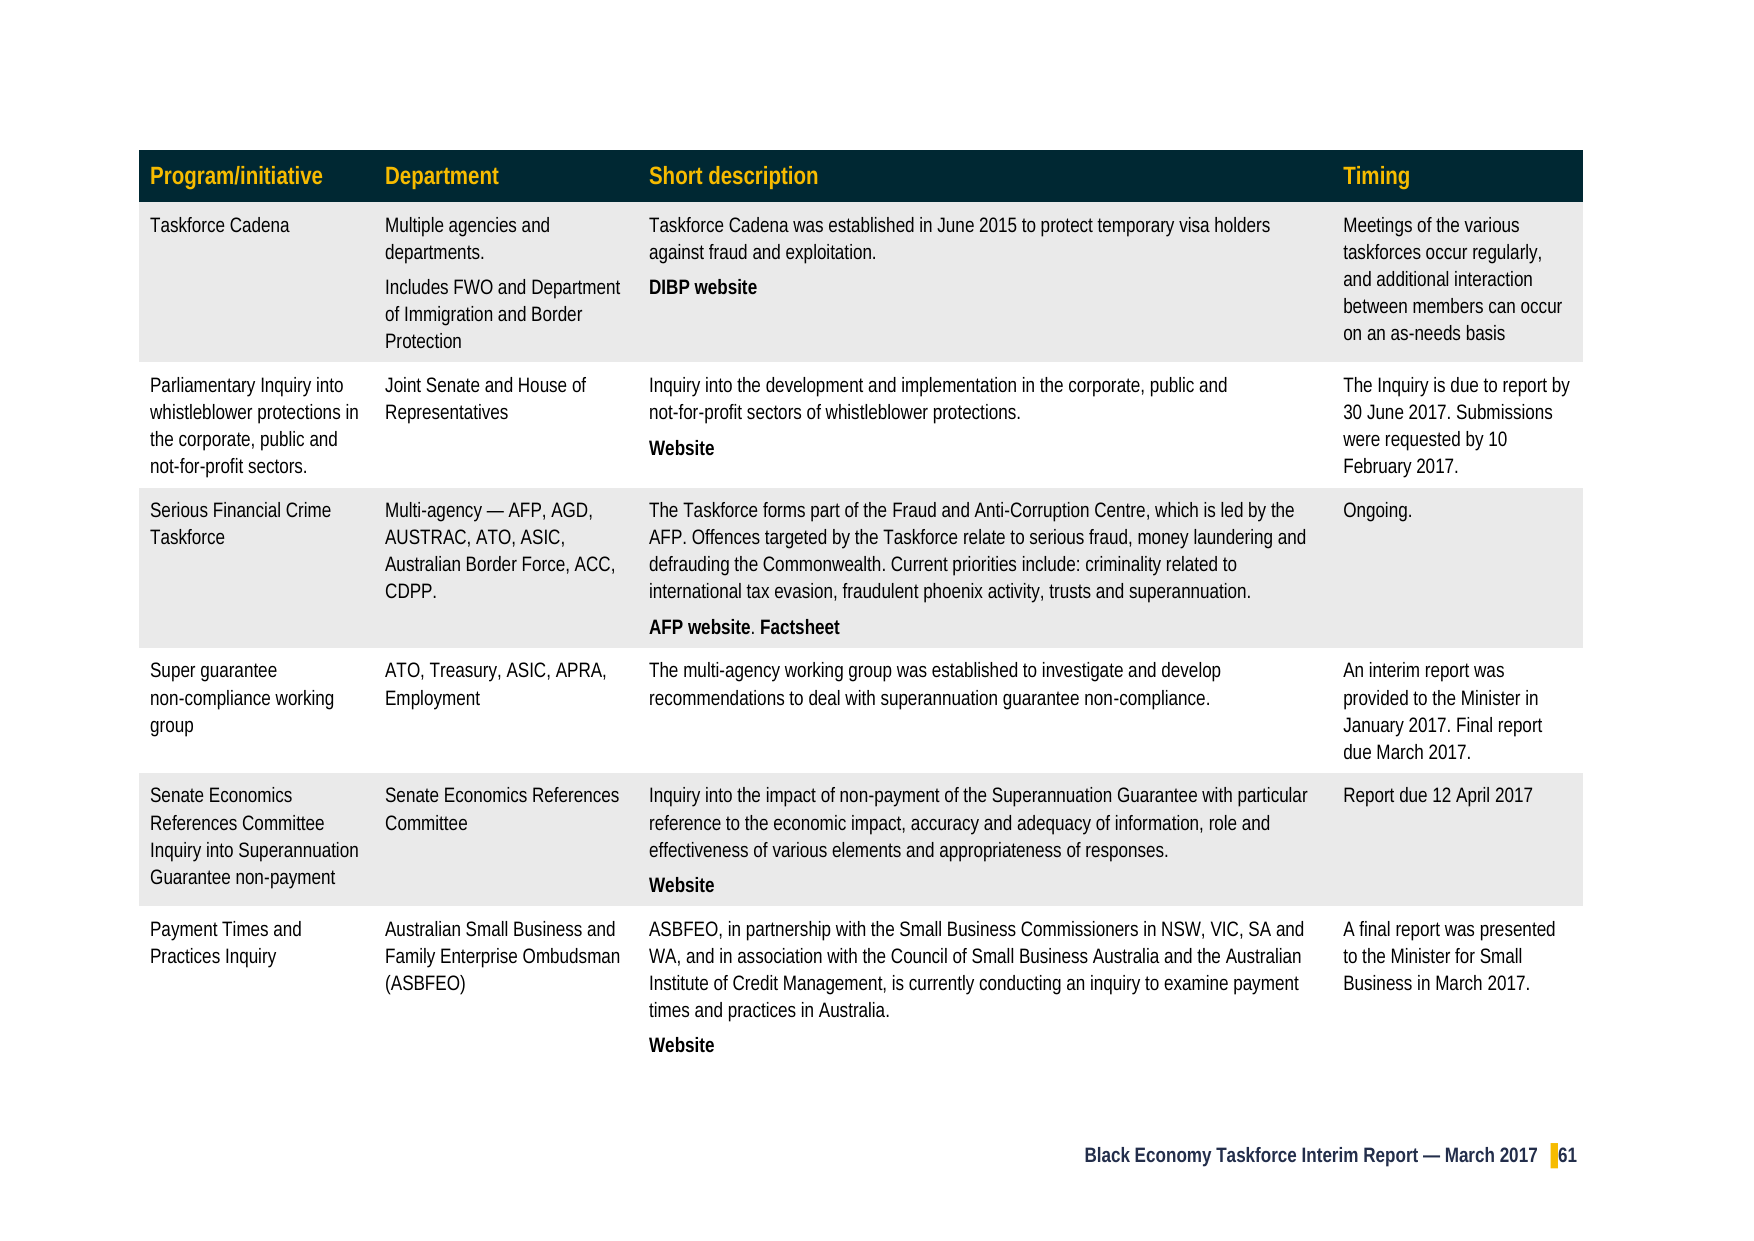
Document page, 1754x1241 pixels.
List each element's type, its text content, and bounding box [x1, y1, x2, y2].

table_header Department [374, 150, 638, 202]
table_cell The Taskforce forms part of the Fraud and Anti-Corruption Centre, which is led by the AFP. Offences targeted by the Taskforce relate to serious fraud, money laundering and defrauding the Commonwealth. Current priorities include: criminality related to international tax evasion, fraudulent phoenix activity, trusts and superannuation. AFP website. Factsheet [638, 488, 1332, 648]
table_cell Joint Senate and House of Representatives [374, 363, 638, 487]
table_cell An interim report was provided to the Minister in January 2017. Final report due March 2017. [1332, 648, 1583, 773]
table_cell Ongoing. [1332, 488, 1583, 648]
table_cell A final report was presented to the Minister for Small Business in March 2017. [1332, 906, 1583, 1067]
table_cell Taskforce Cadena was established in June 2015 to protect temporary visa holders against fraud and exploitation. DIBP website [638, 202, 1332, 362]
table_cell Meetings of the various taskforces occur regularly, and additional interaction between members can occur on an as-needs basis [1332, 202, 1583, 362]
table_cell Serious Financial Crime Taskforce [139, 488, 374, 648]
table_cell Taskforce Cadena [139, 202, 374, 362]
table_cell Payment Times and Practices Inquiry [139, 906, 374, 1067]
table_cell ASBFEO, in partnership with the Small Business Commissioners in NSW, VIC, SA and WA, and in association with the Council of Small Business Australia and the Australian Institute of Credit Management, is currently conducting an inquiry to examine payment times and practices in Australia. Website [638, 906, 1332, 1067]
table_cell Multiple agencies and departments. Includes FWO and Department of Immigration and Border Protection [374, 202, 638, 362]
table_header Program/initiative [139, 150, 374, 202]
table_header Short description [638, 150, 1332, 202]
table_cell Super guarantee non-compliance working group [139, 648, 374, 773]
table_cell Report due 12 April 2017 [1332, 773, 1583, 906]
table_cell ATO, Treasury, ASIC, APRA, Employment [374, 648, 638, 773]
table_header Timing [1332, 150, 1583, 202]
table_cell Inquiry into the development and implementation in the corporate, public and not-for-profit sectors of whistleblower protections. Website [638, 363, 1332, 487]
table_cell The multi-agency working group was established to investigate and develop recommendations to deal with superannuation guarantee non-compliance. [638, 648, 1332, 773]
table_cell Australian Small Business and Family Enterprise Ombudsman (ASBFEO) [374, 906, 638, 1067]
table_cell Senate Economics References Committee Inquiry into Superannuation Guarantee non-payment [139, 773, 374, 906]
table_cell Inquiry into the impact of non-payment of the Superannuation Guarantee with particular reference to the economic impact, accuracy and adequacy of information, role and effectiveness of various elements and appropriateness of responses. Website [638, 773, 1332, 906]
table_cell Parliamentary Inquiry into whistleblower protections in the corporate, public and not-for-profit sectors. [139, 363, 374, 487]
table_cell Multi-agency — AFP, AGD, AUSTRAC, ATO, ASIC, Australian Border Force, ACC, CDPP. [374, 488, 638, 648]
table_cell The Inquiry is due to report by 30 June 2017. Submissions were requested by 10 February 2017. [1332, 363, 1583, 487]
table_cell Senate Economics References Committee [374, 773, 638, 906]
